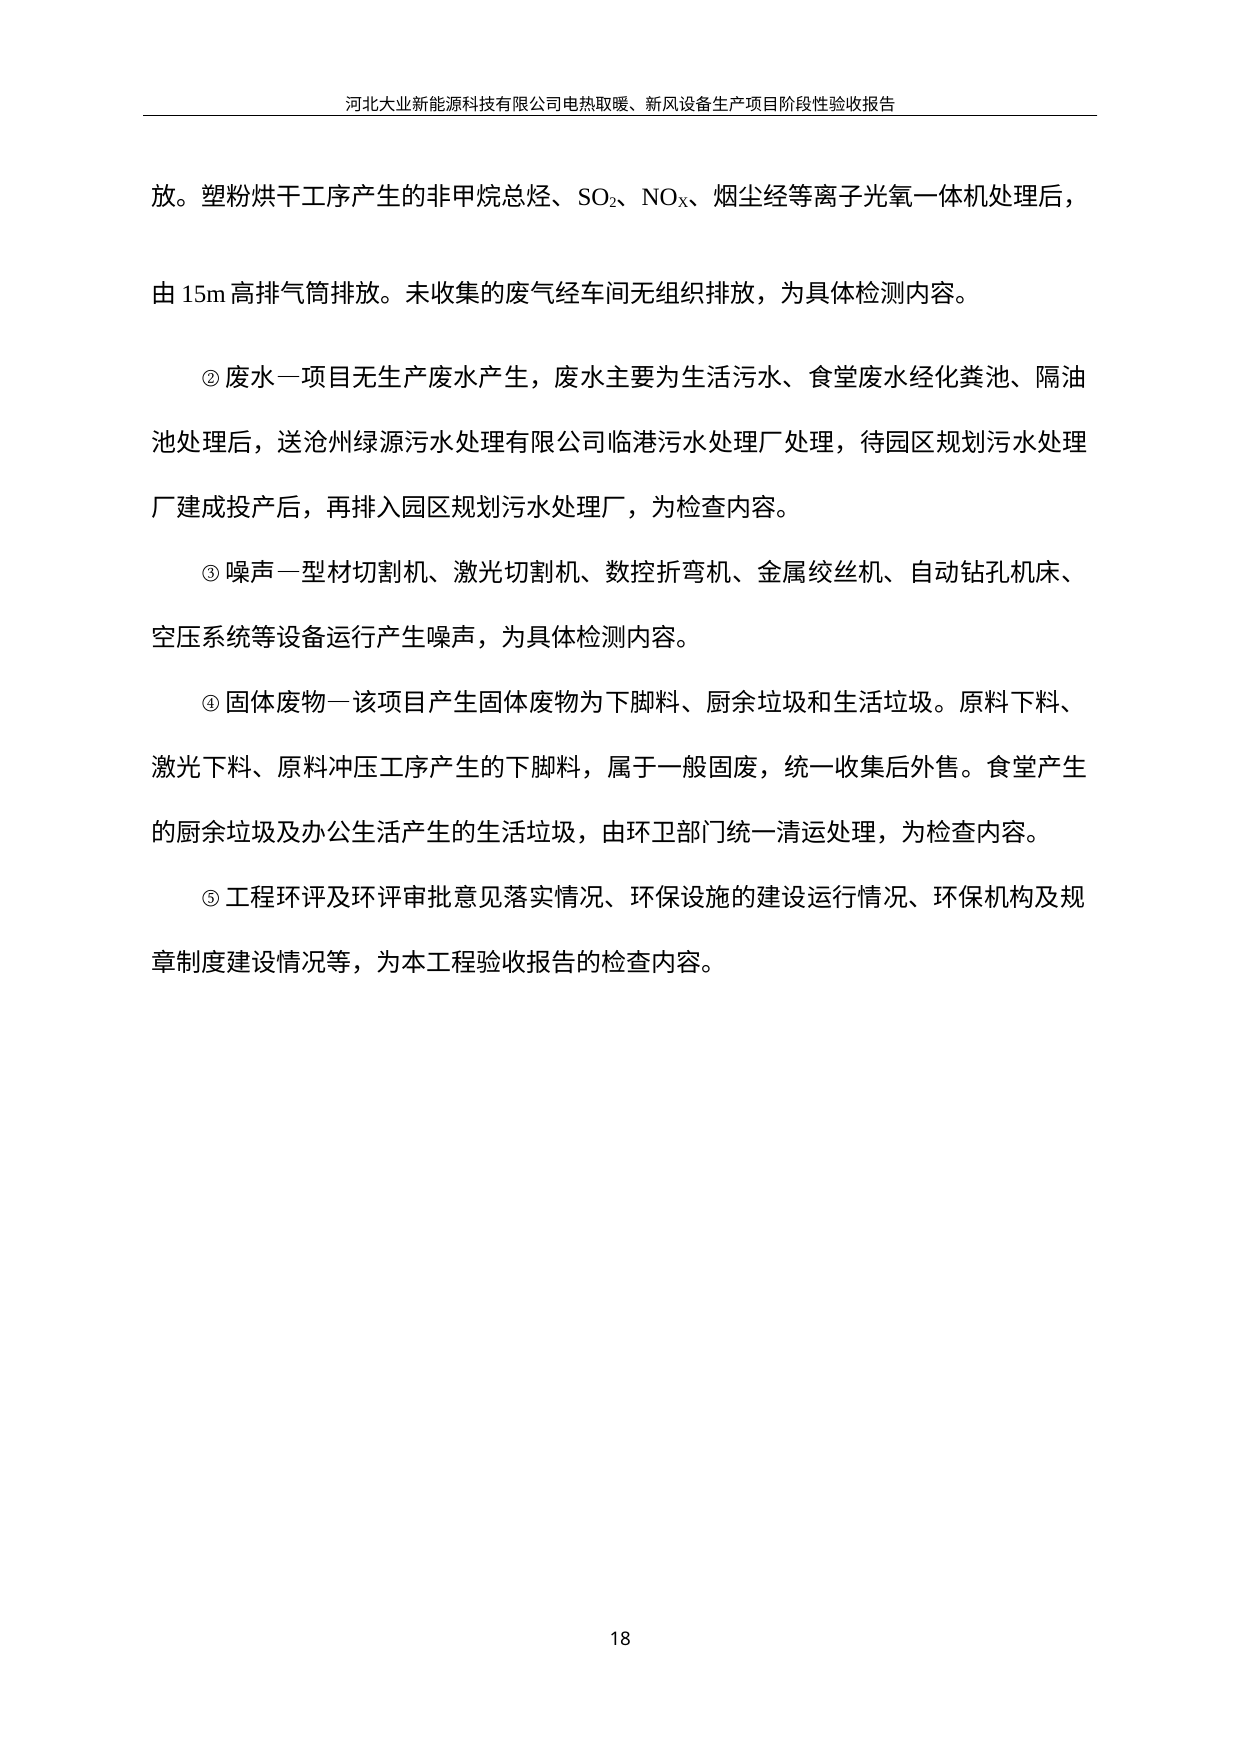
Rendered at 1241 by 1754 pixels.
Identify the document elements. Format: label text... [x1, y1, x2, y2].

text ③噪声—型材切割机、激光切割机、数控折弯机、金属绞丝机、自动钻孔机床、空压系统等设备运行产生噪声，为具体检测内容。 [151, 538, 1089, 668]
text ⑤工程环评及环评审批意见落实情况、环保设施的建设运行情况、环保机构及规章制度建设情况等，为本工程验收报告的检查内容。 [151, 863, 1089, 993]
text ②废水—项目无生产废水产生，废水主要为生活污水、食堂废水经化粪池、隔油池处理后，送沧州绿源污水处理有限公司临港污水处理厂处理，待园区规划污水处理厂建成投产后，再排入园区规划污水处理厂，为检查内容。 [151, 343, 1089, 538]
text ④固体废物—该项目产生固体废物为下脚料、厨余垃圾和生活垃圾。原料下料、激光下料、原料冲压工序产生的下脚料，属于一般固废，统一收集后外售。食堂产生的厨余垃圾及办公生活产生的生活垃圾，由环卫部门统一清运处理，为检查内容。 [151, 668, 1089, 863]
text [151, 162, 1089, 324]
